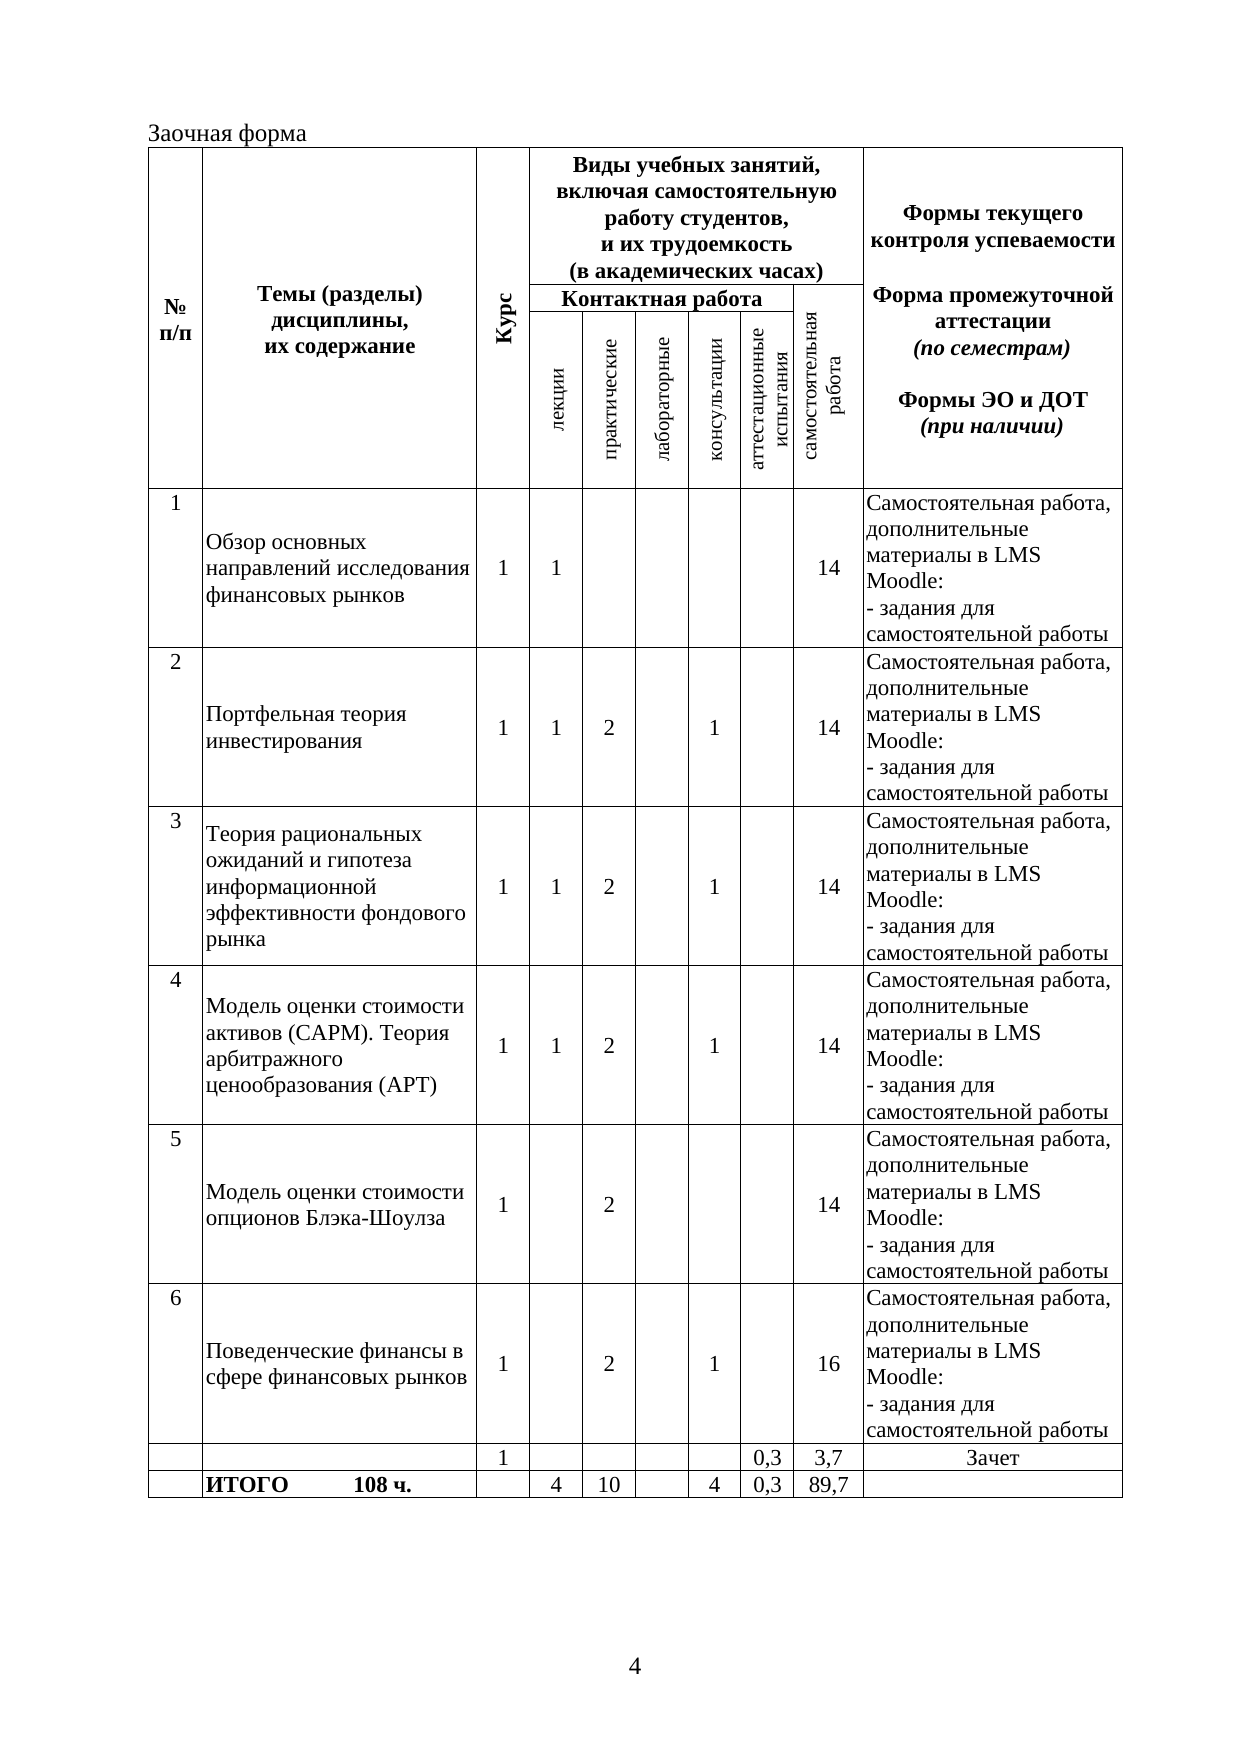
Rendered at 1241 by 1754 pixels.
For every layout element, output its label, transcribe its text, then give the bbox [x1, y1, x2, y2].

table_cell [477, 1471, 529, 1497]
table_cell 0,3 [741, 1471, 793, 1497]
table_cell [741, 1125, 793, 1283]
table_cell [203, 1444, 476, 1470]
table_cell 1 [477, 966, 529, 1124]
table_cell [530, 1125, 582, 1283]
table_cell Контактная работа [530, 285, 793, 311]
table_cell 1 [689, 807, 740, 965]
table_cell Самостоятельная работа, дополнительные материалы в LMS Moodle: - задания для самостоятельной работы [864, 807, 1122, 965]
table_cell 14 [794, 489, 863, 647]
table_cell [583, 1444, 635, 1470]
table_cell 6 [149, 1284, 202, 1442]
table_cell 3,7 [794, 1444, 863, 1470]
text Заочная форма [148, 118, 1122, 147]
table_cell Зачет [864, 1444, 1122, 1470]
table_cell [864, 1471, 1122, 1497]
table_cell [689, 1444, 740, 1470]
table_cell 4 [149, 966, 202, 1124]
table_cell 1 [530, 966, 582, 1124]
table_cell [530, 1444, 582, 1470]
table_cell 1 [477, 1444, 529, 1470]
table_cell 16 [794, 1284, 863, 1442]
table_cell [636, 807, 688, 965]
table_cell Модель оценки стоимости активов (САРМ). Теория арбитражного ценообразования (АРТ) [203, 966, 476, 1124]
table_cell [149, 1444, 202, 1470]
table_cell [689, 1125, 740, 1283]
table_cell [741, 489, 793, 647]
table_cell Теория рациональных ожиданий и гипотеза информационной эффективности фондового рынка [203, 807, 476, 965]
table_cell 14 [794, 648, 863, 806]
table_header Курс [477, 148, 529, 487]
table_cell [636, 489, 688, 647]
table_cell 1 [477, 807, 529, 965]
table_cell 1 [689, 1284, 740, 1442]
table_cell [636, 966, 688, 1124]
table_cell 1 [477, 648, 529, 806]
table_cell [149, 1471, 202, 1497]
table_cell 3 [149, 807, 202, 965]
table_cell 1 [689, 648, 740, 806]
table_cell 1 [149, 489, 202, 647]
table_cell [741, 648, 793, 806]
table_cell [636, 1284, 688, 1442]
table_cell Модель оценки стоимости опционов Блэка-Шоулза [203, 1125, 476, 1283]
table_header Формы текущего контроля успеваемости Форма промежуточной аттестации (по семестрам) Формы ЭО и ДОТ (при наличии) [864, 148, 1122, 487]
table_header Виды учебных занятий, включая самостоятельную работу студентов, и их трудоемкость (в академических часах) [530, 148, 863, 283]
table_cell аттестационные испытания [741, 312, 793, 487]
table_cell 2 [583, 966, 635, 1124]
table_cell 14 [794, 966, 863, 1124]
table_cell [530, 1284, 582, 1442]
table_cell [741, 807, 793, 965]
table_cell ИТОГО 108 ч. [203, 1471, 476, 1497]
table_cell Портфельная теория инвестирования [203, 648, 476, 806]
table_cell самостоятельная работа [794, 285, 863, 487]
table_cell 2 [583, 1125, 635, 1283]
table_cell 4 [530, 1471, 582, 1497]
table_cell Поведенческие финансы в сфере финансовых рынков [203, 1284, 476, 1442]
table_cell [636, 648, 688, 806]
table_cell 1 [530, 807, 582, 965]
table_cell 1 [477, 489, 529, 647]
table_cell 14 [794, 807, 863, 965]
table_cell [636, 1444, 688, 1470]
table_cell 4 [689, 1471, 740, 1497]
table_cell [583, 489, 635, 647]
table_cell Самостоятельная работа, дополнительные материалы в LMS Moodle: - задания для самостоятельной работы [864, 648, 1122, 806]
table_cell лабораторные [636, 312, 688, 487]
table_cell [689, 489, 740, 647]
table_cell Самостоятельная работа, дополнительные материалы в LMS Moodle: - задания для самостоятельной работы [864, 1125, 1122, 1283]
table_cell [636, 1471, 688, 1497]
table_cell лекции [530, 312, 582, 487]
table_cell 89,7 [794, 1471, 863, 1497]
table_cell Самостоятельная работа, дополнительные материалы в LMS Moodle: - задания для самостоятельной работы [864, 489, 1122, 647]
table_cell Самостоятельная работа, дополнительные материалы в LMS Moodle: - задания для самостоятельной работы [864, 1284, 1122, 1442]
table_cell практические [583, 312, 635, 487]
table_cell 2 [583, 648, 635, 806]
table_cell 2 [583, 1284, 635, 1442]
table_cell 1 [477, 1125, 529, 1283]
table_cell 2 [149, 648, 202, 806]
table_cell 14 [794, 1125, 863, 1283]
table_cell 10 [583, 1471, 635, 1497]
table_cell Обзор основных направлений исследования финансовых рынков [203, 489, 476, 647]
table_cell [636, 1125, 688, 1283]
table_cell Самостоятельная работа, дополнительные материалы в LMS Moodle: - задания для самостоятельной работы [864, 966, 1122, 1124]
table_cell 1 [530, 648, 582, 806]
table_cell 0,3 [741, 1444, 793, 1470]
table_cell 5 [149, 1125, 202, 1283]
table_cell [741, 966, 793, 1124]
table_cell 1 [477, 1284, 529, 1442]
table_cell [741, 1284, 793, 1442]
table_cell консультации [689, 312, 740, 487]
table_cell 2 [583, 807, 635, 965]
table_header Темы (разделы) дисциплины, их содержание [203, 148, 476, 487]
table_cell 1 [530, 489, 582, 647]
table_header № п/п [149, 148, 202, 487]
table_cell 1 [689, 966, 740, 1124]
